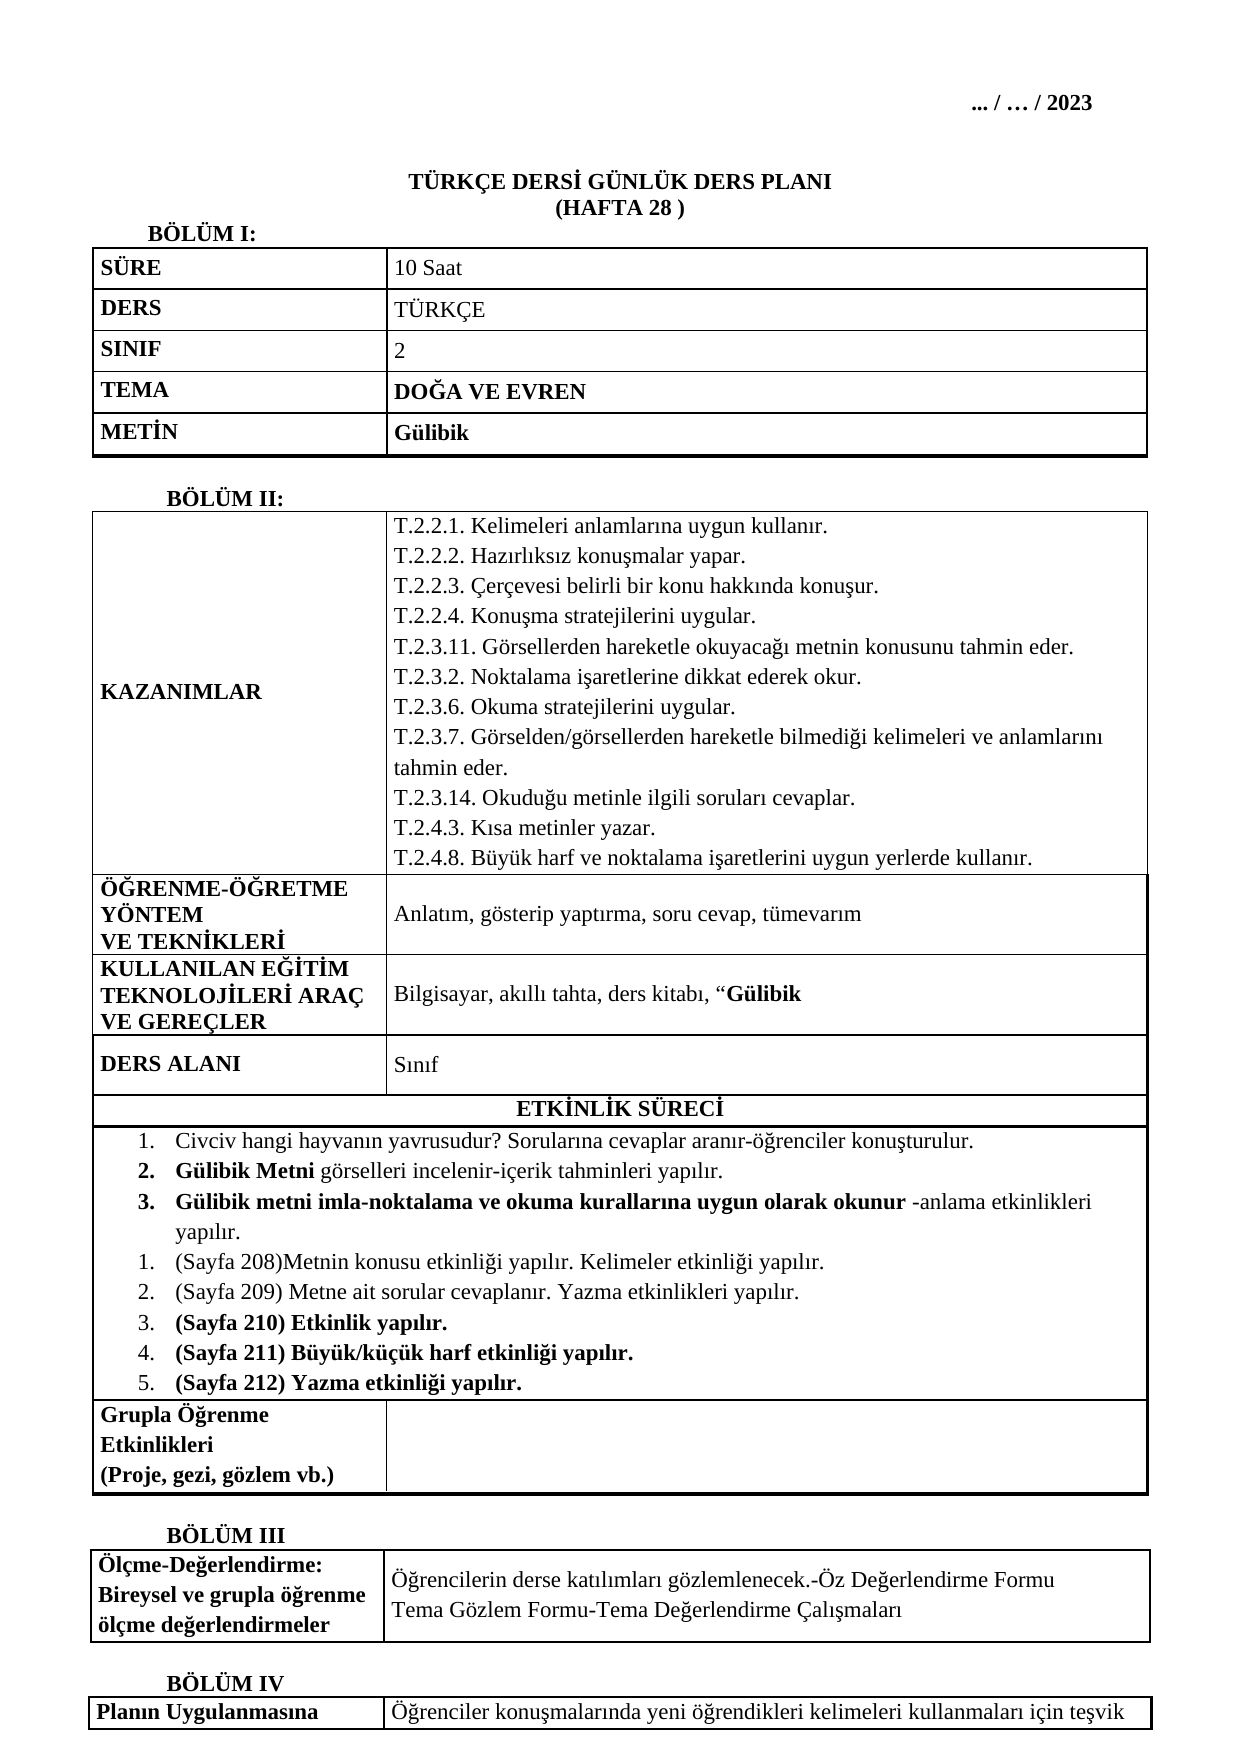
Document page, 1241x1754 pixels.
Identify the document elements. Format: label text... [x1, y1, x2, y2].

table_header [90, 1698, 383, 1728]
table_header Öğrencilerin derse katılımları gözlemlenecek.-Öz Değerlendirme Formu Tema Gözlem Formu-Tema Değerlendirme Çalışmaları [385, 1551, 1149, 1641]
text TÜRKÇE DERSİ GÜNLÜK DERS PLANI [148, 168, 1092, 194]
table_header Ölçme-Değerlendirme: Bireysel ve grupla öğrenme ölçme değerlendirmeler [92, 1551, 383, 1641]
text BÖLÜM I: [148, 220, 1092, 247]
text ... / … / 2023 [148, 89, 1092, 115]
table_cell Gülibik [388, 414, 1146, 453]
subtitle BÖLÜM III [148, 1522, 1092, 1549]
table_cell KULLANILAN EĞİTİM TEKNOLOJİLERİ ARAÇ VE GEREÇLER [93, 955, 386, 1034]
table_cell DERS [94, 290, 386, 329]
table_cell ÖĞRENME-ÖĞRETME YÖNTEM VE TEKNİKLERİ [93, 875, 386, 954]
table_cell SINIF [94, 331, 386, 371]
table_header SÜRE [94, 249, 386, 288]
text (HAFTA 28 ) [148, 194, 1092, 220]
table_cell Bilgisayar, akıllı tahta, ders kitabı, “Gülibik [387, 955, 1146, 1034]
table_cell Anlatım, gösterip yaptırma, soru cevap, tümevarım [387, 875, 1146, 954]
table_cell TÜRKÇE [388, 290, 1146, 329]
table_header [385, 1698, 1150, 1728]
text BÖLÜM II: [148, 484, 1092, 511]
subtitle BÖLÜM IV [148, 1669, 1092, 1696]
table_cell [387, 1401, 1146, 1491]
table_cell ETKİNLİK SÜRECİ [94, 1096, 1146, 1125]
table_header 10 Saat [388, 249, 1146, 288]
table_cell TEMA [94, 372, 386, 412]
table_cell DERS ALANI [94, 1036, 386, 1094]
table_cell Civciv hangi hayvanın yavrusudur? Sorularına cevaplar aranır-öğrenciler konuşturulur. Gülibik Metni görselleri incelenir-içerik tahminleri yapılır. Gülibik metni imla-noktalama ve okuma kurallarına uygun olarak okunur -anlama etkinlikleri yapılır. (Sayfa 208)Metnin konusu etkinliği yapılır. Kelimeler etkinliği yapılır. (Sayfa 209) Metne ait sorular cevaplanır. Yazma etkinlikleri yapılır. (Sayfa 210) Etkinlik yapılır. (Sayfa 211) Büyük/küçük harf etkinliği yapılır. (Sayfa 212) Yazma etkinliği yapılır. [94, 1128, 1146, 1399]
table_header KAZANIMLAR [93, 512, 386, 874]
table_cell 2 [388, 331, 1146, 371]
table_cell Grupla Öğrenme Etkinlikleri (Proje, gezi, gözlem vb.) [94, 1401, 386, 1491]
table_cell DOĞA VE EVREN [388, 372, 1146, 412]
table_cell Sınıf [387, 1036, 1146, 1094]
table_header T.2.2.1. Kelimeleri anlamlarına uygun kullanır. T.2.2.2. Hazırlıksız konuşmalar yapar. T.2.2.3. Çerçevesi belirli bir konu hakkında konuşur. T.2.2.4. Konuşma stratejilerini uygular. T.2.3.11. Görsellerden hareketle okuyacağı metnin konusunu tahmin eder. T.2.3.2. Noktalama işaretlerine dikkat ederek okur. T.2.3.6. Okuma stratejilerini uygular. T.2.3.7. Görselden/görsellerden hareketle bilmediği kelimeleri ve anlamlarını tahmin eder. T.2.3.14. Okuduğu metinle ilgili soruları cevaplar. T.2.4.3. Kısa metinler yazar. T.2.4.8. Büyük harf ve noktalama işaretlerini uygun yerlerde kullanır. [387, 512, 1147, 874]
table_cell METİN [94, 414, 386, 453]
